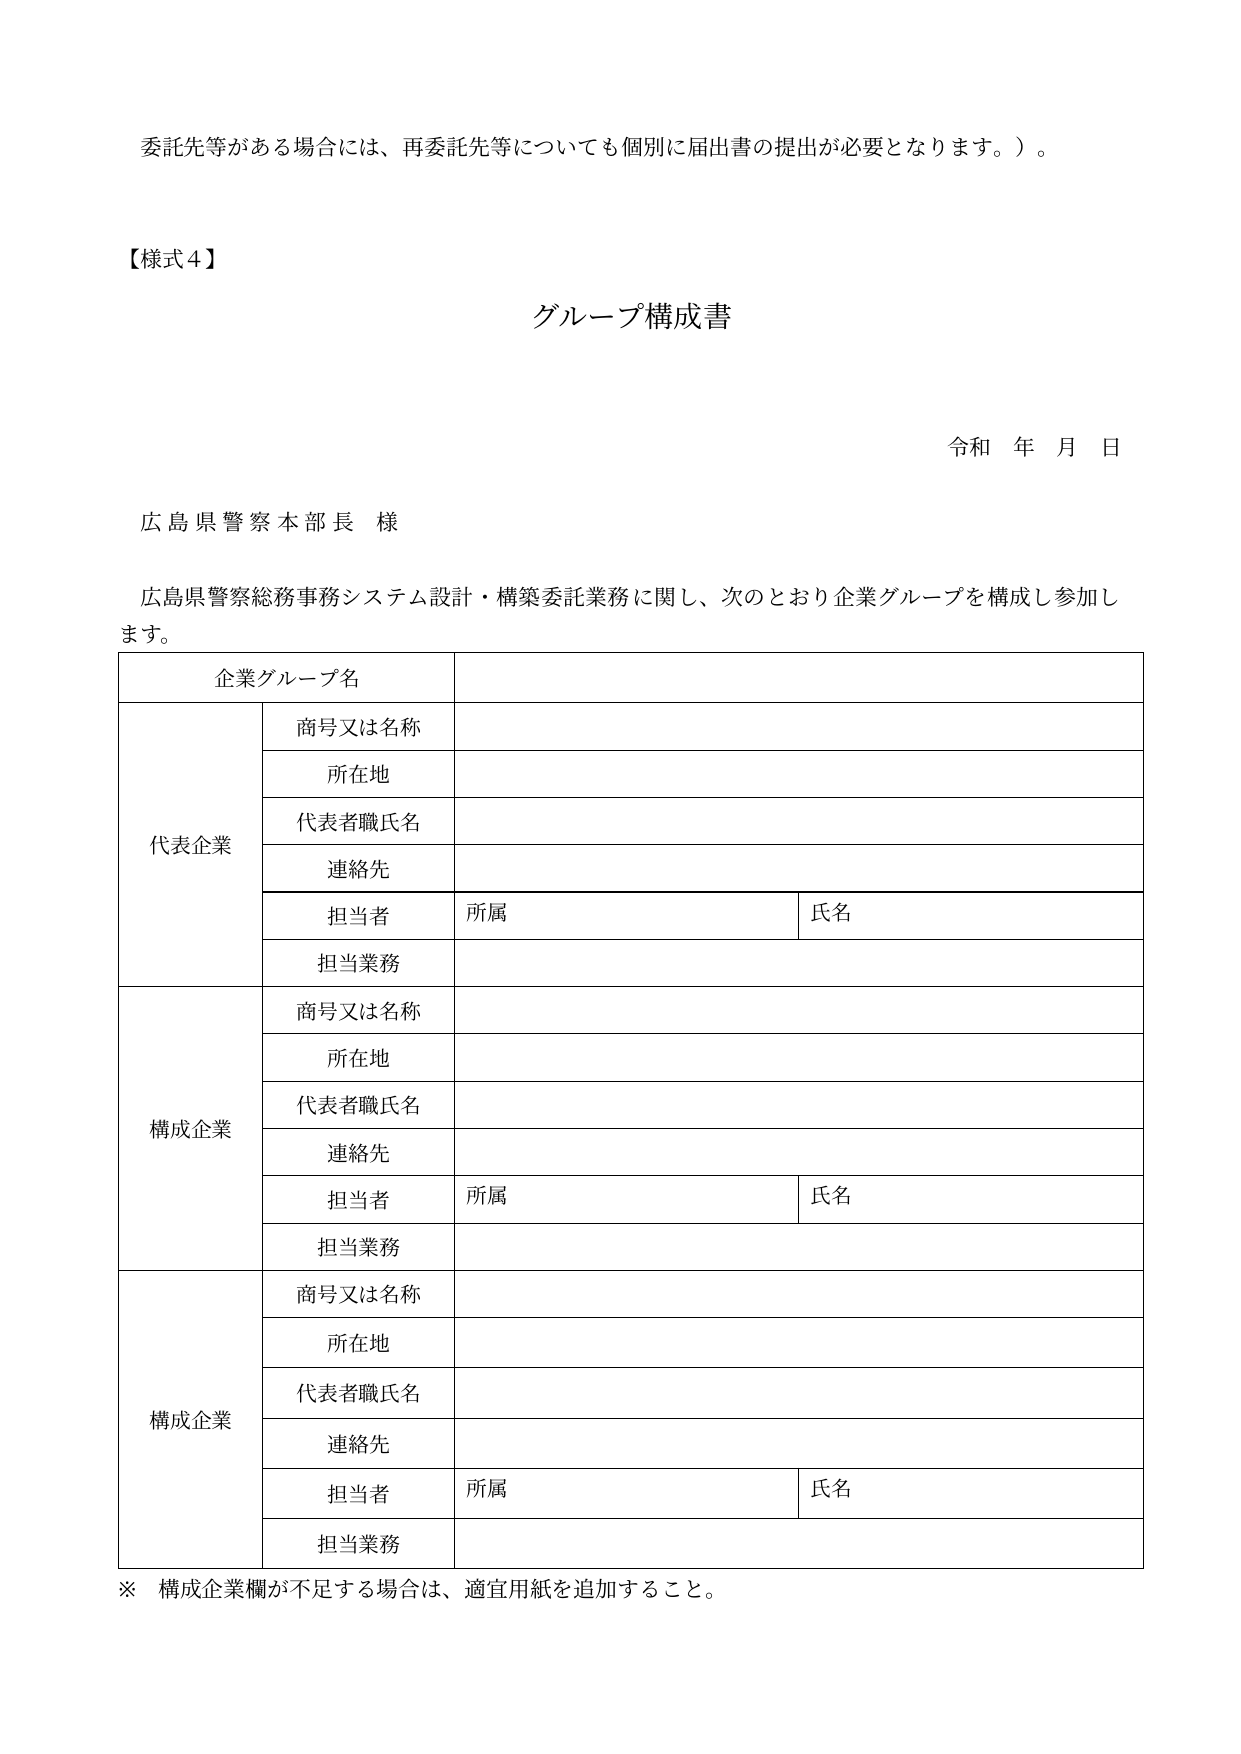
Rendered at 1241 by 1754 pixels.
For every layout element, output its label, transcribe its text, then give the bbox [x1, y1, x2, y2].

table_cell 担当者 [263, 1469, 454, 1518]
table_cell 担当者 [263, 1176, 454, 1222]
table_cell 連絡先 [263, 1129, 454, 1175]
table_cell [455, 1082, 1143, 1128]
table_cell 代表者職氏名 [263, 1368, 454, 1417]
table_cell [455, 1419, 1143, 1468]
text 広島県警察総務事務システム設計・構築委託業務に関し、次のとおり企業グループを構成し参加します。 [118, 577, 1122, 652]
table_cell 商号又は名称 [263, 1271, 454, 1317]
table_header 企業グループ名 [119, 653, 454, 702]
text 広 島 県 警 察 本 部 長 様 [118, 502, 1122, 539]
table_cell 担当業務 [263, 1519, 454, 1568]
table_cell 連絡先 [263, 1419, 454, 1468]
text 令和 年 月 日 [118, 427, 1122, 464]
table_cell [455, 798, 1143, 844]
table_cell 氏名 [799, 1469, 1143, 1518]
table_cell 商号又は名称 [263, 987, 454, 1033]
table_cell 所属 [455, 1469, 798, 1518]
table_cell 代表者職氏名 [263, 798, 454, 844]
table_cell [455, 1271, 1143, 1317]
table_cell [455, 987, 1143, 1033]
table_header [455, 653, 1143, 702]
text グループ構成書 [118, 277, 1122, 352]
table_cell 担当業務 [263, 940, 454, 986]
table_cell 担当者 [263, 893, 454, 939]
table_cell [455, 1368, 1143, 1417]
table_cell [455, 940, 1143, 986]
table_cell 氏名 [799, 1176, 1143, 1222]
table_cell 所在地 [263, 1318, 454, 1367]
table_cell [455, 1519, 1143, 1568]
table_cell 所属 [455, 893, 798, 939]
table_cell [455, 1034, 1143, 1081]
table_cell 商号又は名称 [263, 703, 454, 749]
table_cell [455, 703, 1143, 749]
table_cell 構成企業 [119, 987, 262, 1270]
table_cell 連絡先 [263, 845, 454, 891]
table_cell [455, 1224, 1143, 1270]
table_cell 構成企業 [119, 1271, 262, 1568]
text ※ 構成企業欄が不足する場合は、適宜用紙を追加すること。 [118, 1569, 1122, 1607]
table_cell [455, 1129, 1143, 1175]
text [118, 127, 1122, 164]
table_cell [455, 845, 1143, 891]
table_cell [455, 1318, 1143, 1367]
table_cell 担当業務 [263, 1224, 454, 1270]
table_cell 代表企業 [119, 703, 262, 986]
table_cell [455, 751, 1143, 797]
table_cell 所在地 [263, 751, 454, 797]
table_cell 所属 [455, 1176, 798, 1222]
table_cell 代表者職氏名 [263, 1082, 454, 1128]
table_cell 氏名 [799, 893, 1143, 939]
text 【様式４】 [118, 239, 1122, 277]
table_cell 所在地 [263, 1034, 454, 1081]
